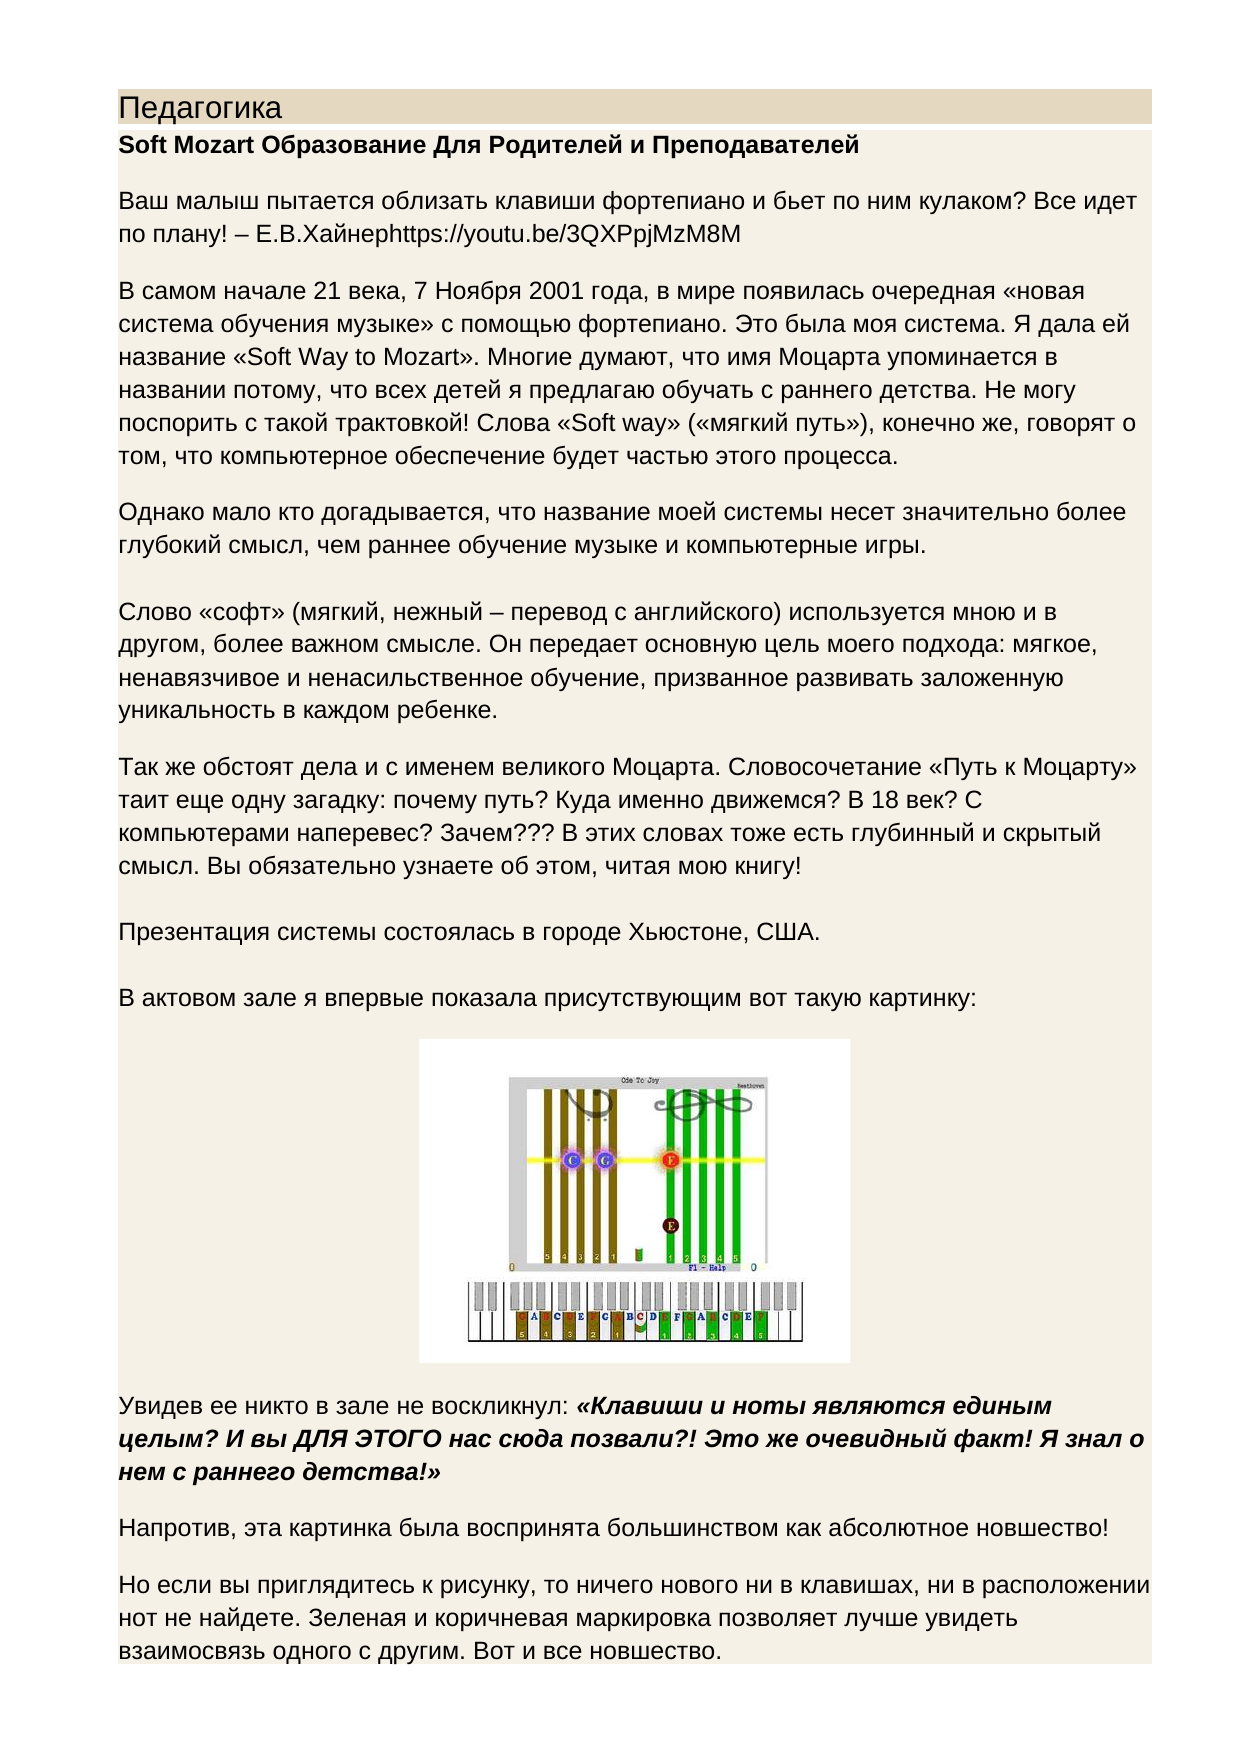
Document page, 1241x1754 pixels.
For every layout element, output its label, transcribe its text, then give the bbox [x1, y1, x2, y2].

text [118, 1569, 1152, 1664]
text Напротив, эта картинка была воспринята большинством как абсолютное новшество! [118, 1513, 1152, 1542]
picture [419, 1039, 851, 1363]
text Ваш малыш пытается облизать клавиши фортепиано и бьет по ним кулаком? Все идет по плану! – Е.В.Хайнерhttps://youtu.be/3QXPpjMzM8M [118, 186, 1152, 248]
text Так же обстоят дела и с именем великого Моцарта. Словосочетание «Путь к Моцарту» таит еще одну загадку: почему путь? Куда именно движемся? В 18 век? С компьютерами наперевес? Зачем??? В этих словах тоже есть глубинный и скрытый смысл. Вы обязательно узнаете об этом, читая мою книгу! Презентация системы состоялась в городе Хьюстоне, США. В актовом зале я впервые показала присутствующим вот такую картинку: [118, 752, 1152, 1012]
text В самом начале 21 века, 7 Ноября 2001 года, в мире появилась очередная «новая система обучения музыке» с помощью фортепиано. Это была моя система. Я дала ей название «Soft Way to Mozart». Многие думают, что имя Моцарта упоминается в названии потому, что всех детей я предлагаю обучать с раннего детства. Не могу поспорить с такой трактовкой! Слова «Soft way» («мягкий путь»), конечно же, говорят о том, что компьютерное обеспечение будет частью этого процесса. [118, 276, 1152, 470]
text Однако мало кто догадывается, что название моей системы несет значительно более глубокий смысл, чем раннее обучение музыке и компьютерные игры. Слово «софт» (мягкий, нежный – перевод с английского) используется мною и в другом, более важном смысле. Он передает основную цель моего подхода: мягкое, ненавязчивое и ненасильственное обучение, призванное развивать заложенную уникальность в каждом ребенке. [118, 497, 1152, 724]
text Увидев ее никто в зале не воскликнул: «Клавиши и ноты являются единым целым? И вы ДЛЯ ЭТОГО нас сюда позвали?! Это же очевидный факт! Я знал о нем с раннего детства!» [118, 1391, 1152, 1485]
text Педагогика [118, 89, 1152, 124]
text Soft Mozart Образование Для Родителей и Преподавателей [118, 130, 1152, 159]
